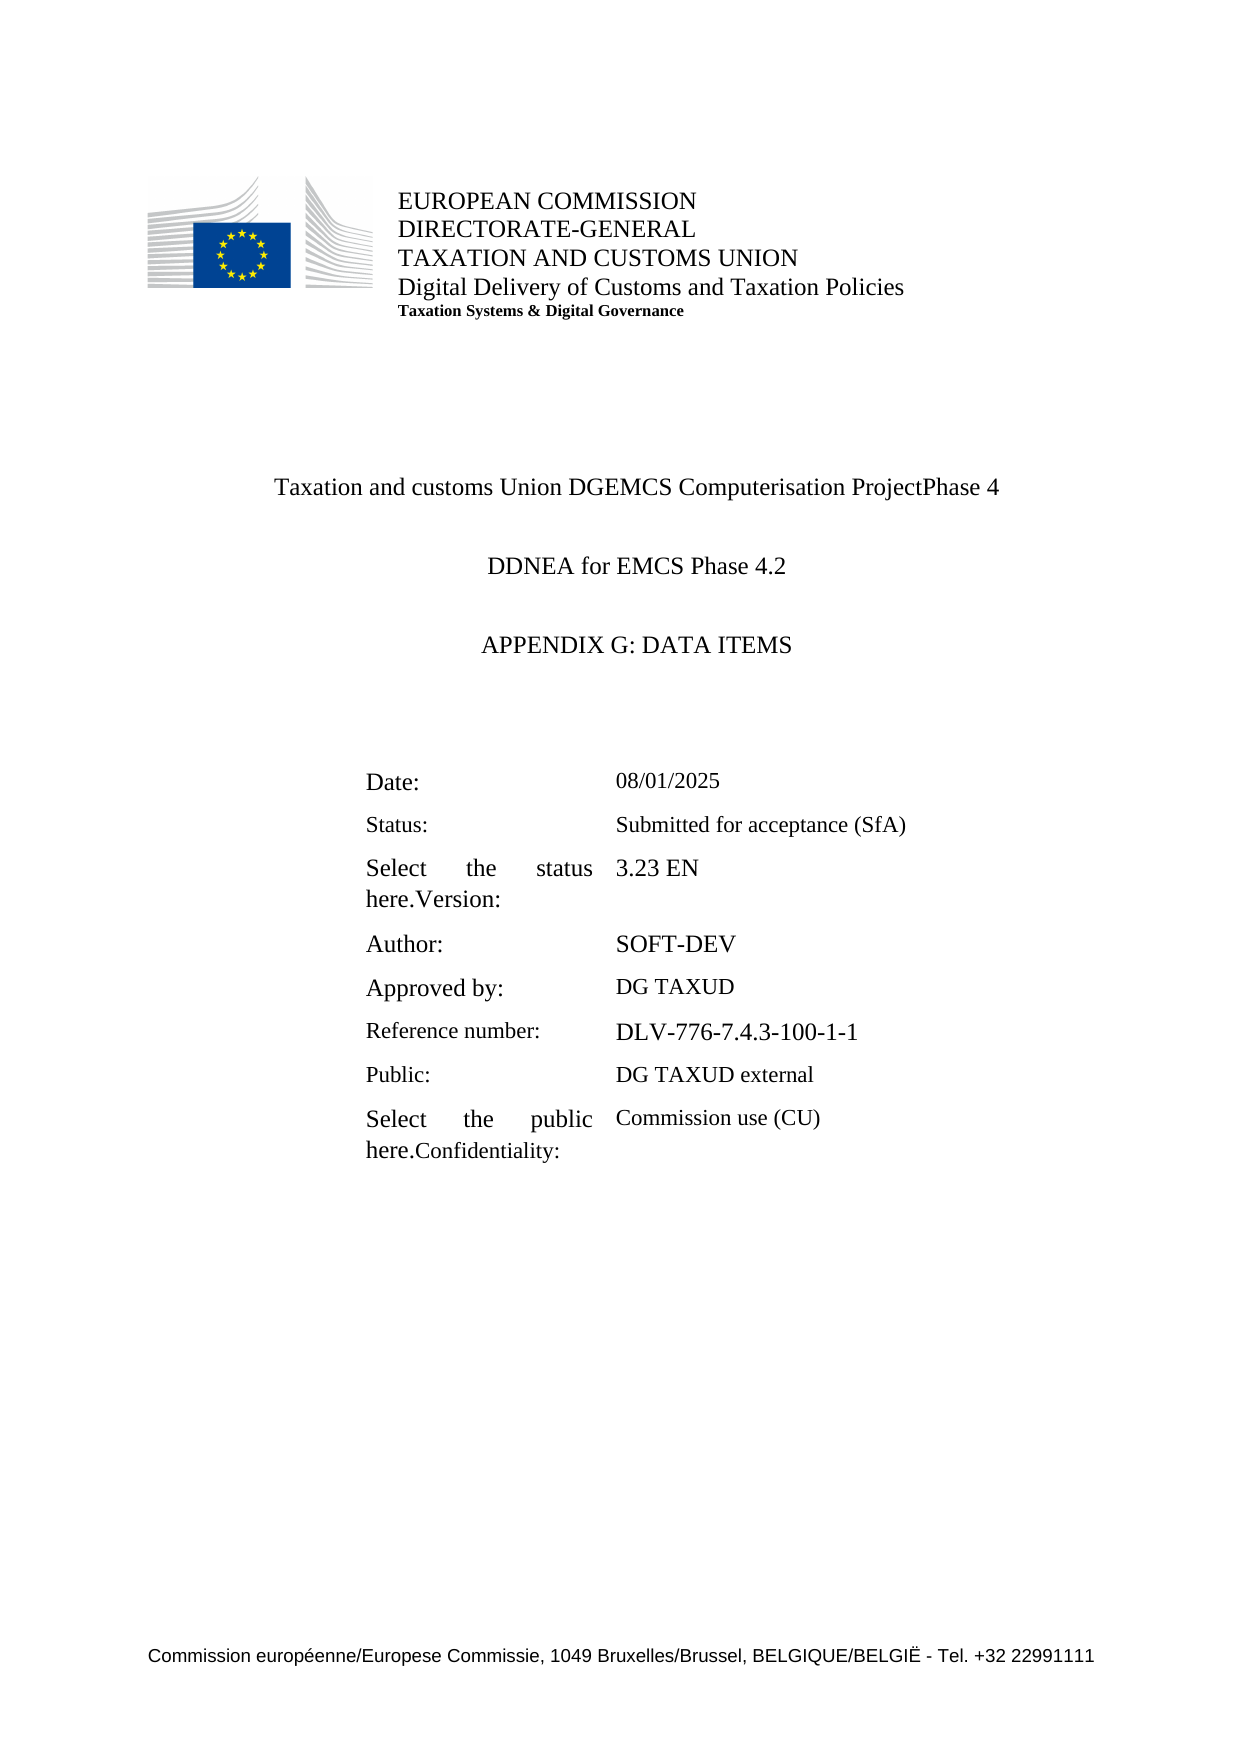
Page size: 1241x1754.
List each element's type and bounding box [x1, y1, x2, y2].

picture [147, 176, 373, 288]
